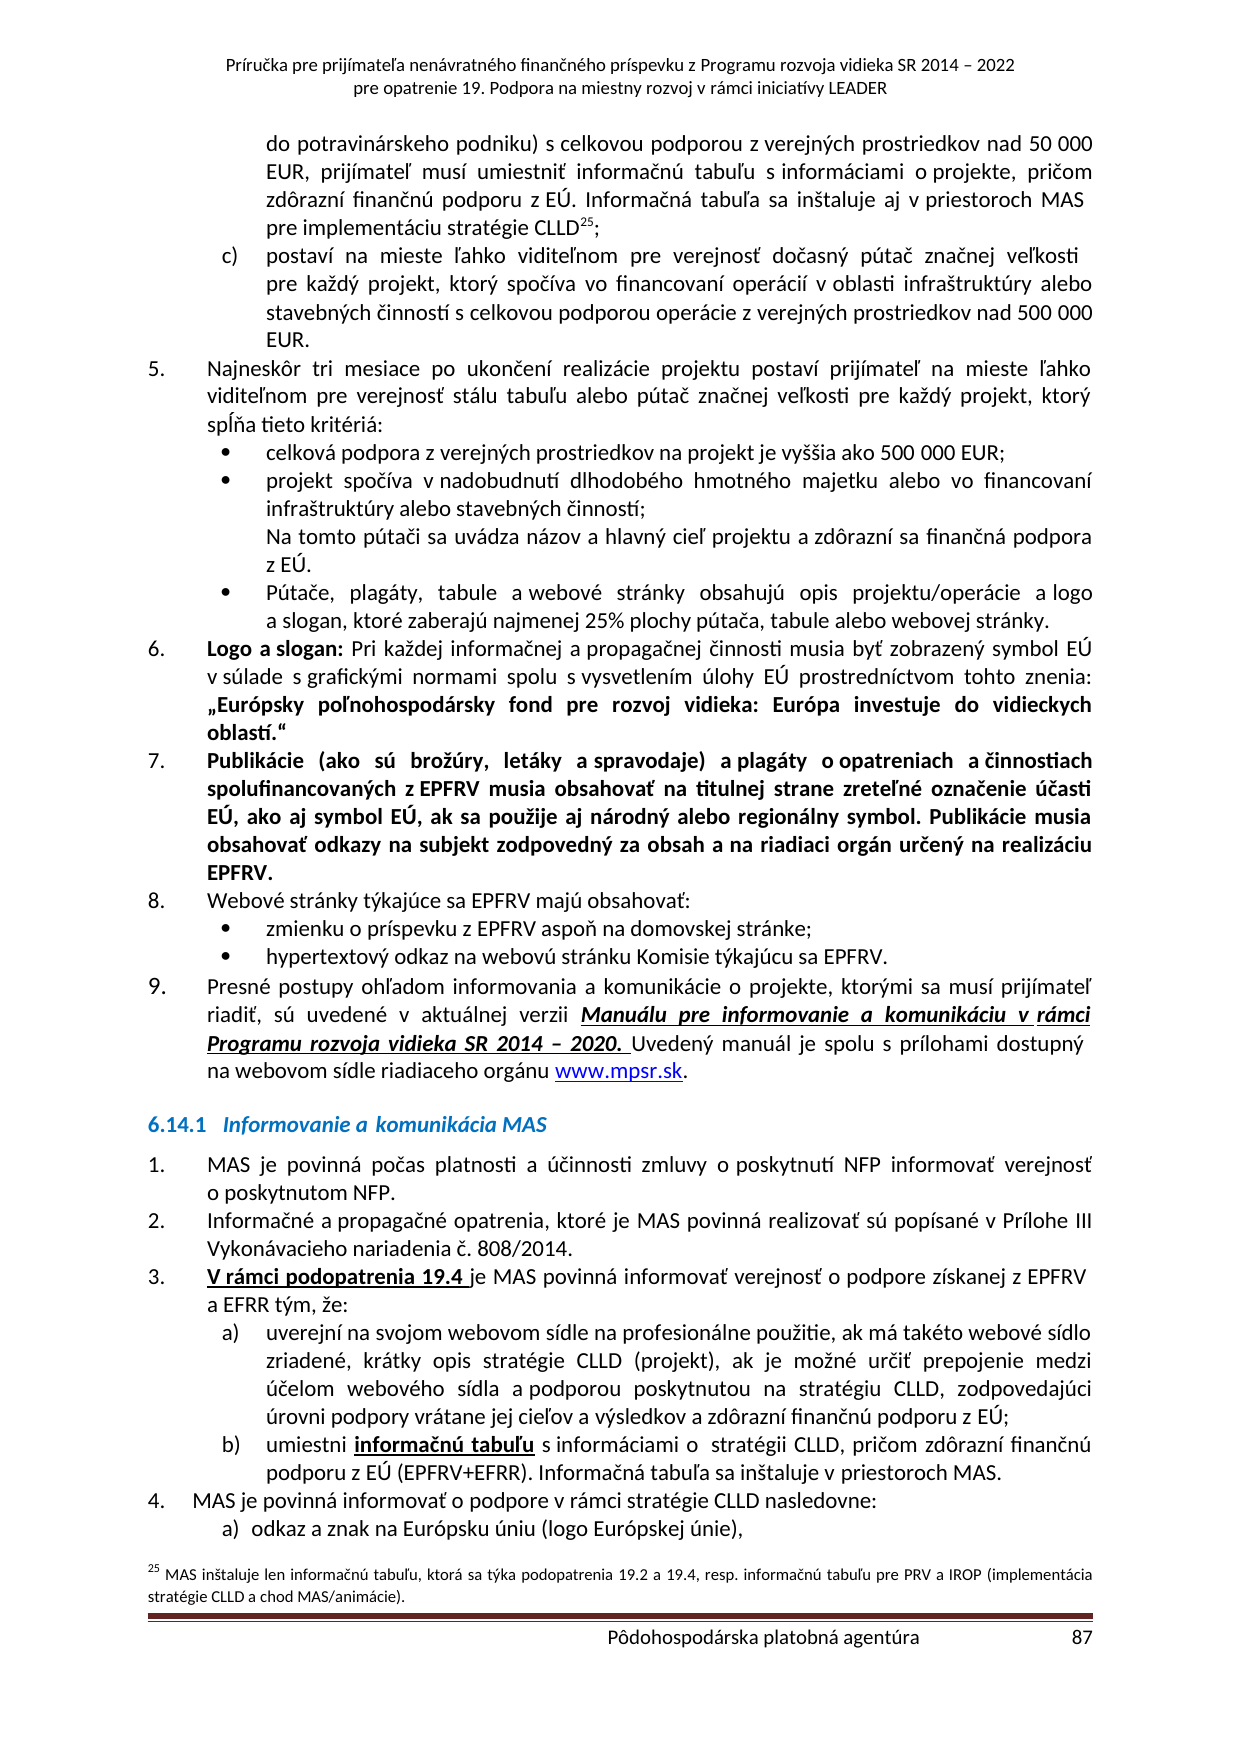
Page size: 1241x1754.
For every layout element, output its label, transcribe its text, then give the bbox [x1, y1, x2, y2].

list Logo a slogan: Pri každej informačnej a propagačnej činnosti musia byť zobrazený symbol EÚ v súlade s grafickými normami spolu s vysvetlením úlohy EÚ prostredníctvom tohto znenia: „Európsky poľnohospodársky fond pre rozvoj vidieka: Európa investuje do vidieckych oblastí.“ [148, 634, 1093, 746]
list celková podpora z verejných prostriedkov na projekt je vyššia ako 500 000 EUR; [222, 438, 1093, 466]
list Presné postupy ohľadom informovania a komunikácie o projekte, ktorými sa musí prijímateľ riadiť, sú uvedené v aktuálnej verzii Manuálu pre informovanie a komunikáciu v rámci Programu rozvoja vidieka SR 2014 – 2020. Uvedený manuál je spolu s prílohami dostupný na webovom sídle riadiaceho orgánu www.mpsr.sk. [148, 970, 1093, 1085]
list umiestni informačnú tabuľu s informáciami o stratégii CLLD, pričom zdôrazní finančnú podporu z EÚ (EPFRV+EFRR). Informačná tabuľa sa inštaluje v priestoroch MAS. [222, 1430, 1093, 1486]
list V rámci podopatrenia 19.4 je MAS povinná informovať verejnosť o podpore získanej z EPFRV a EFRR tým, že: [148, 1262, 1093, 1318]
list projekt spočíva v nadobudnutí dlhodobého hmotného majetku alebo vo financovaní infraštruktúry alebo stavebných činností; [222, 466, 1093, 522]
list zmienku o príspevku z EPFRV aspoň na domovskej stránke; [222, 914, 1093, 942]
list postaví na mieste ľahko viditeľnom pre verejnosť dočasný pútač značnej veľkosti pre každý projekt, ktorý spočíva vo financovaní operácií v oblasti infraštruktúry alebo stavebných činností s celkovou podporou operácie z verejných prostriedkov nad 500 000 EUR. [222, 242, 1093, 354]
subtitle Informovanie a komunikácia MAS [148, 1110, 1093, 1138]
list Pútače, plagáty, tabule a webové stránky obsahujú opis projektu/operácie a logo a slogan, ktoré zaberajú najmenej 25% plochy pútača, tabule alebo webovej stránky. [222, 578, 1093, 634]
list Na tomto pútači sa uvádza názov a hlavný cieľ projektu a zdôrazní sa finančná podpora z EÚ. [266, 522, 1093, 578]
list hypertextový odkaz na webovú stránku Komisie týkajúcu sa EPFRV. [222, 942, 1093, 970]
list Informačné a propagačné opatrenia, ktoré je MAS povinná realizovať sú popísané v Prílohe III Vykonávacieho nariadenia č. 808/2014. [148, 1206, 1093, 1262]
list Webové stránky týkajúce sa EPFRV majú obsahovať: [148, 886, 1093, 914]
list Publikácie (ako sú brožúry, letáky a spravodaje) a plagáty o opatreniach a činnostiach spolufinancovaných z EPFRV musia obsahovať na titulnej strane zreteľné označenie účasti EÚ, ako aj symbol EÚ, ak sa použije aj národný alebo regionálny symbol. Publikácie musia obsahovať odkazy na subjekt zodpovedný za obsah a na riadiaci orgán určený na realizáciu EPFRV. [148, 746, 1093, 886]
list odkaz a znak na Európsku úniu (logo Európskej únie), [222, 1514, 1093, 1542]
list uverejní na svojom webovom sídle na profesionálne použitie, ak má takéto webové sídlo zriadené, krátky opis stratégie CLLD (projekt), ak je možné určiť prepojenie medzi účelom webového sídla a podporou poskytnutou na stratégiu CLLD, zodpovedajúci úrovni podpory vrátane jej cieľov a výsledkov a zdôrazní finančnú podporu z EÚ; [222, 1318, 1093, 1430]
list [222, 129, 1093, 242]
list MAS je povinná počas platnosti a účinnosti zmluvy o poskytnutí NFP informovať verejnosť o poskytnutom NFP. [148, 1150, 1093, 1206]
list Najneskôr tri mesiace po ukončení realizácie projektu postaví prijímateľ na mieste ľahko viditeľnom pre verejnosť stálu tabuľu alebo pútač značnej veľkosti pre každý projekt, ktorý spĺňa tieto kritériá: [148, 354, 1093, 438]
list MAS je povinná informovať o podpore v rámci stratégie CLLD nasledovne: [148, 1486, 1093, 1514]
